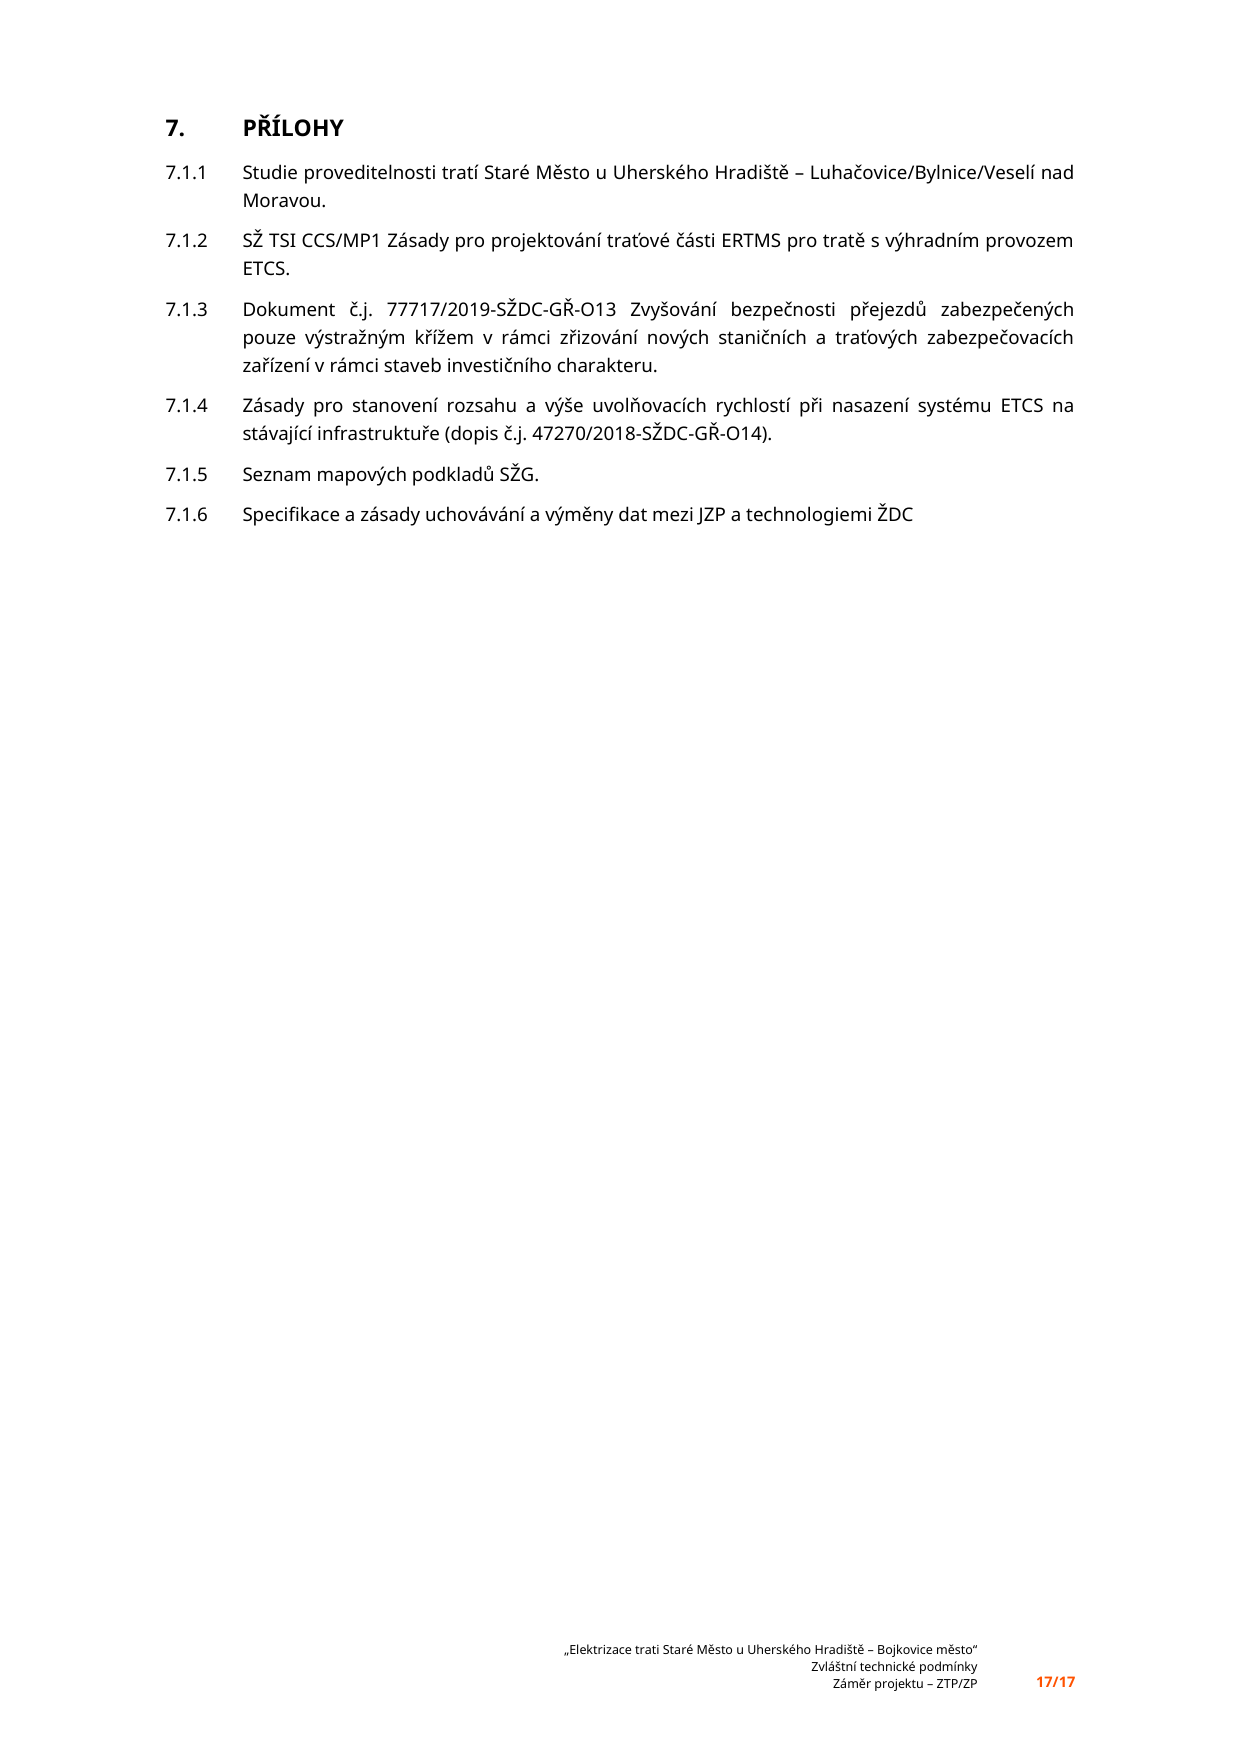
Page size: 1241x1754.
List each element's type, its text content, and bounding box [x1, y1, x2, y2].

text Seznam mapových podkladů SŽG. [165, 461, 1075, 487]
text Dokument č.j. 77717/2019-SŽDC-GŘ-O13 Zvyšování bezpečnosti přejezdů zabezpečených pouze výstražným křížem v rámci zřizování nových staničních a traťových zabezpečovacích zařízení v rámci staveb investičního charakteru. [165, 296, 1075, 378]
text Studie proveditelnosti tratí Staré Město u Uherského Hradiště – Luhačovice/Bylnice/Veselí nad Moravou. [165, 159, 1075, 213]
text PŘÍLOHY [165, 112, 1075, 143]
text Specifikace a zásady uchovávání a výměny dat mezi JZP a technologiemi ŽDC [165, 502, 1075, 527]
text SŽ TSI CCS/MP1 Zásady pro projektování traťové části ERTMS pro tratě s výhradním provozem ETCS. [165, 228, 1075, 281]
text Zásady pro stanovení rozsahu a výše uvolňovacích rychlostí při nasazení systému ETCS na stávající infrastruktuře (dopis č.j. 47270/2018-SŽDC-GŘ-O14). [165, 393, 1075, 446]
